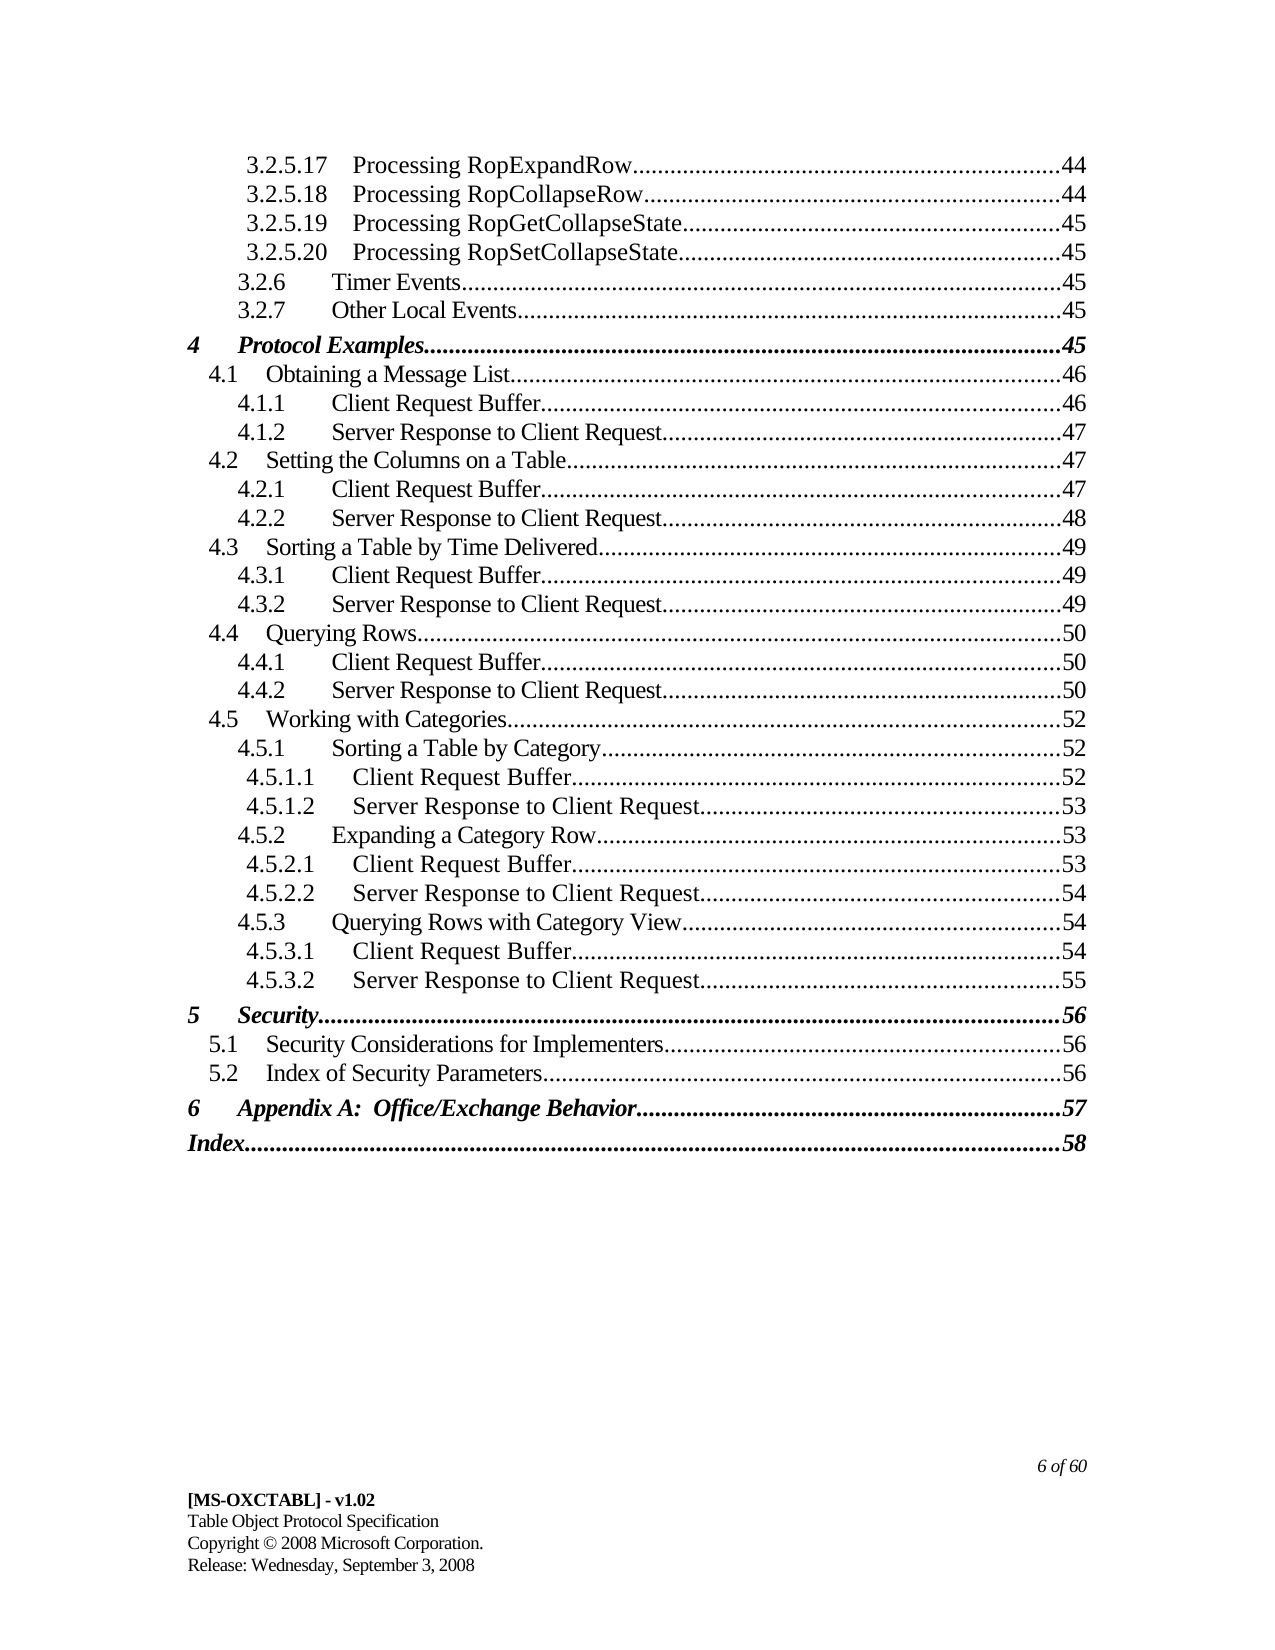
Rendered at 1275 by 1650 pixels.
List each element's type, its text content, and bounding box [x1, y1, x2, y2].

text 5.1 Security Considerations for Implementers 56 [208, 1029, 1087, 1058]
text 4.3 Sorting a Table by Time Delivered 49 [208, 532, 1087, 560]
text 4.5 Working with Categories 52 [208, 704, 1087, 733]
text 4.5.2.1 Client Request Buffer 53 [246, 849, 1087, 878]
text 4.2.2 Server Response to Client Request 48 [237, 503, 1087, 532]
text 3.2.5.20 Processing RopSetCollapseState 45 [246, 237, 1087, 267]
text Index 58 [187, 1128, 1087, 1157]
text 4.5.1.2 Server Response to Client Request 53 [246, 791, 1087, 820]
text 4.4 Querying Rows 50 [208, 618, 1087, 647]
text 4.2 Setting the Columns on a Table 47 [208, 445, 1087, 474]
text 4 Protocol Examples 45 [187, 330, 1087, 359]
text 3.2.6 Timer Events 45 [237, 267, 1087, 295]
text 4.4.1 Client Request Buffer 50 [237, 647, 1087, 675]
text 3.2.5.19 Processing RopGetCollapseState 45 [246, 208, 1087, 237]
text 4.5.3.2 Server Response to Client Request 55 [246, 965, 1087, 994]
text 4.5.3 Querying Rows with Category View 54 [237, 907, 1087, 936]
text 4.5.2.2 Server Response to Client Request 54 [246, 878, 1087, 907]
text 5.2 Index of Security Parameters 56 [208, 1058, 1087, 1087]
text 5 Security 56 [187, 1000, 1087, 1029]
text 4.3.1 Client Request Buffer 49 [237, 560, 1087, 589]
text 4.1.2 Server Response to Client Request 47 [237, 417, 1087, 445]
text 4.5.2 Expanding a Category Row 53 [237, 820, 1087, 849]
text 4.4.2 Server Response to Client Request 50 [237, 675, 1087, 704]
text 4.5.1 Sorting a Table by Category 52 [237, 733, 1087, 762]
text 4.5.1.1 Client Request Buffer 52 [246, 762, 1087, 791]
text 4.1 Obtaining a Message List 46 [208, 359, 1087, 388]
text 4.2.1 Client Request Buffer 47 [237, 474, 1087, 503]
text 4.3.2 Server Response to Client Request 49 [237, 589, 1087, 618]
text 6 Appendix A: Office/Exchange Behavior 57 [187, 1093, 1087, 1122]
text 3.2.5.18 Processing RopCollapseRow 44 [246, 179, 1087, 208]
text 3.2.5.17 Processing RopExpandRow 44 [246, 150, 1087, 179]
text 4.1.1 Client Request Buffer 46 [237, 388, 1087, 417]
text 3.2.7 Other Local Events 45 [237, 295, 1087, 324]
text 4.5.3.1 Client Request Buffer 54 [246, 936, 1087, 965]
